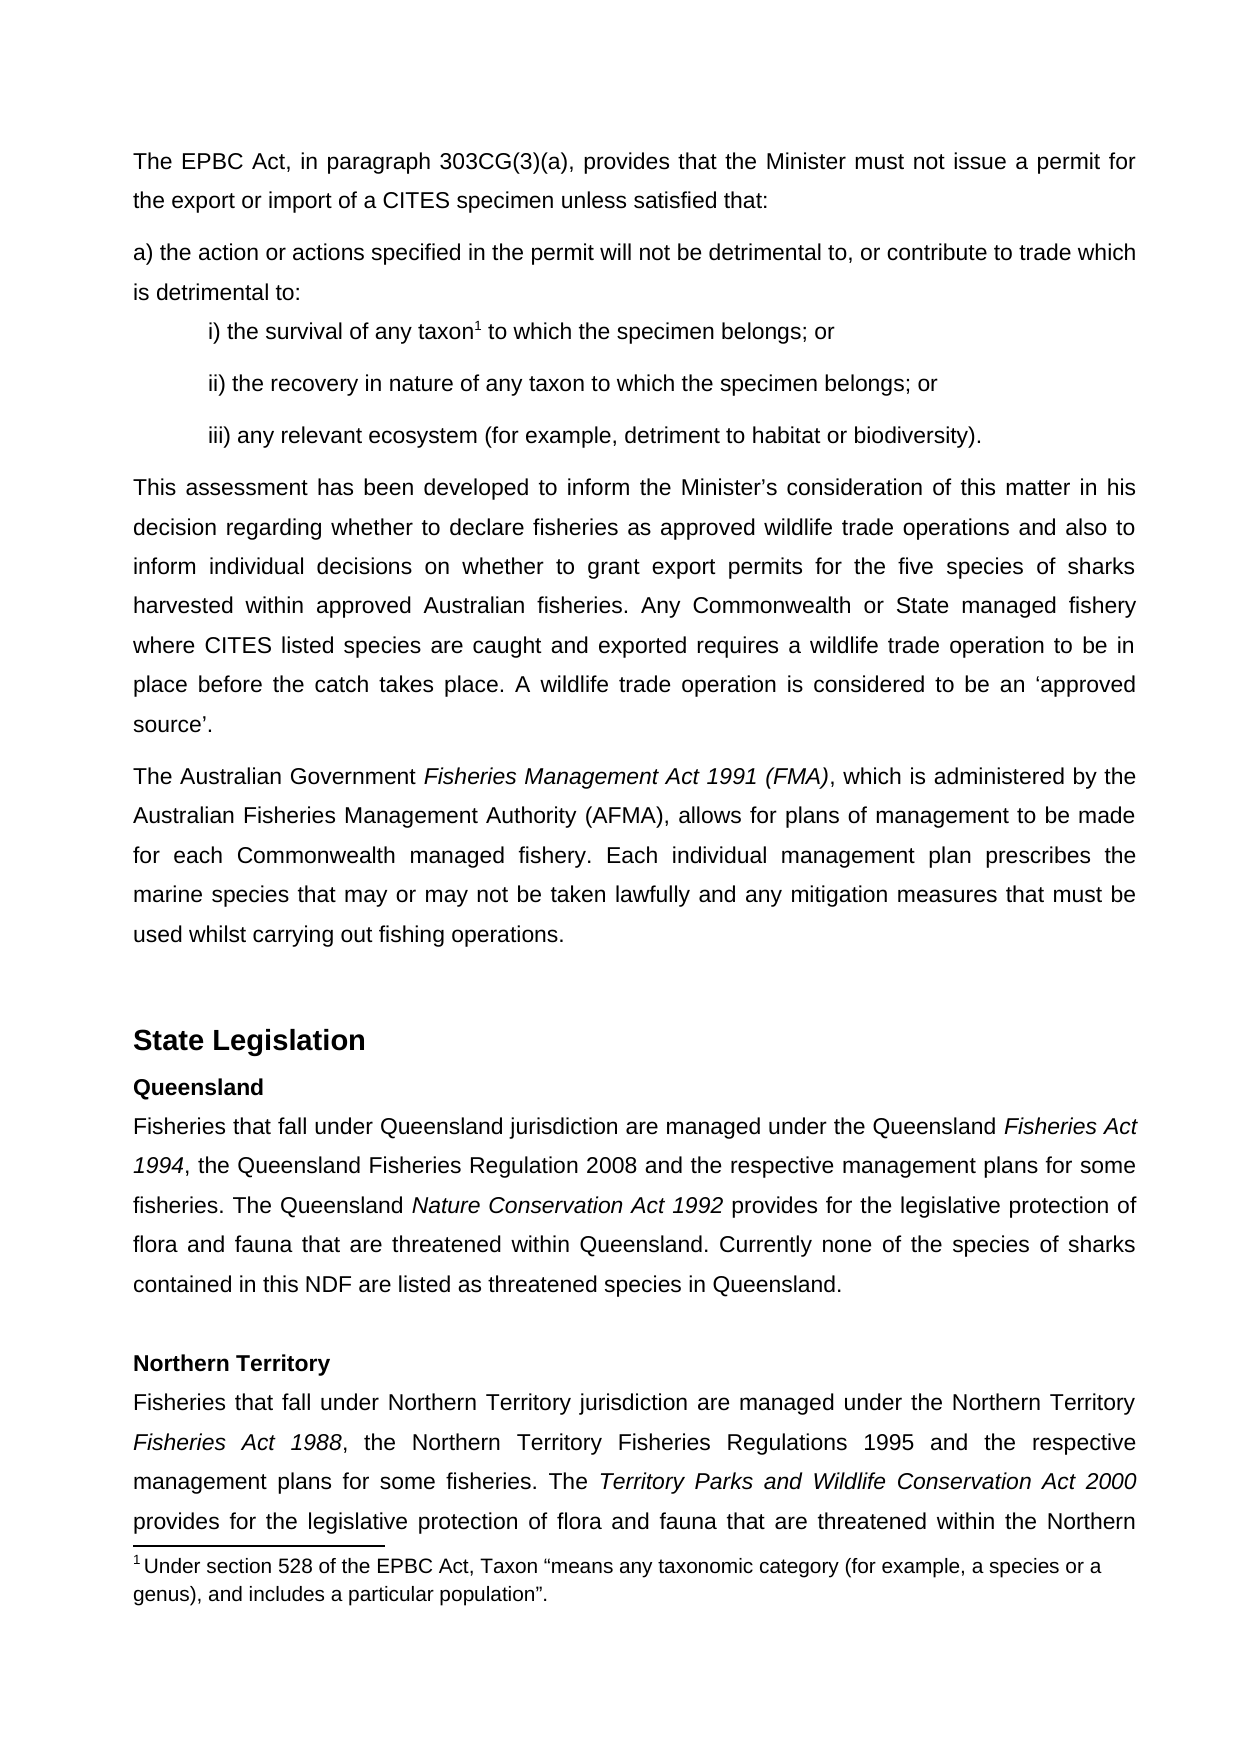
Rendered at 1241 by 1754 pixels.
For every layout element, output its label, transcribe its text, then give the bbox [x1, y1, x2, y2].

text Northern Territory [133, 1350, 1137, 1376]
text This assessment has been developed to inform the Minister’s consideration of this matter in his decision regarding whether to declare fisheries as approved wildlife trade operations and also to inform individual decisions on whether to grant export permits for the five species of sharks harvested within approved Australian fisheries. Any Commonwealth or State managed fishery where CITES listed species are caught and exported requires a wildlife trade operation to be in place before the catch takes place. A wildlife trade operation is considered to be an ‘approved source’. [133, 474, 1137, 737]
text Fisheries that fall under Queensland jurisdiction are managed under the Queensland Fisheries Act 1994, the Queensland Fisheries Regulation 2008 and the respective management plans for some fisheries. The Queensland Nature Conservation Act 1992 provides for the legislative protection of flora and fauna that are threatened within Queensland. Currently none of the species of sharks contained in this NDF are listed as threatened species in Queensland. [133, 1113, 1137, 1297]
text ii) the recovery in nature of any taxon to which the specimen belongs; or [133, 370, 1137, 396]
text Queensland [133, 1073, 1137, 1100]
text The Australian Government Fisheries Management Act 1991 (FMA), which is administered by the Australian Fisheries Management Authority (AFMA), allows for plans of management to be made for each Commonwealth managed fishery. Each individual management plan prescribes the marine species that may or may not be taken lawfully and any mitigation measures that must be used whilst carrying out fishing operations. [133, 763, 1137, 947]
text The EPBC Act, in paragraph 303CG(3)(a), provides that the Minister must not issue a permit for the export or import of a CITES specimen unless satisfied that: [133, 148, 1137, 213]
text iii) any relevant ecosystem (for example, detriment to habitat or biodiversity). [133, 422, 1137, 448]
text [133, 1389, 1137, 1534]
subtitle State Legislation [133, 1023, 1137, 1057]
text a) the action or actions specified in the permit will not be detrimental to, or contribute to trade which is detrimental to: i) the survival of any taxon to which the specimen belongs; or [133, 239, 1137, 344]
